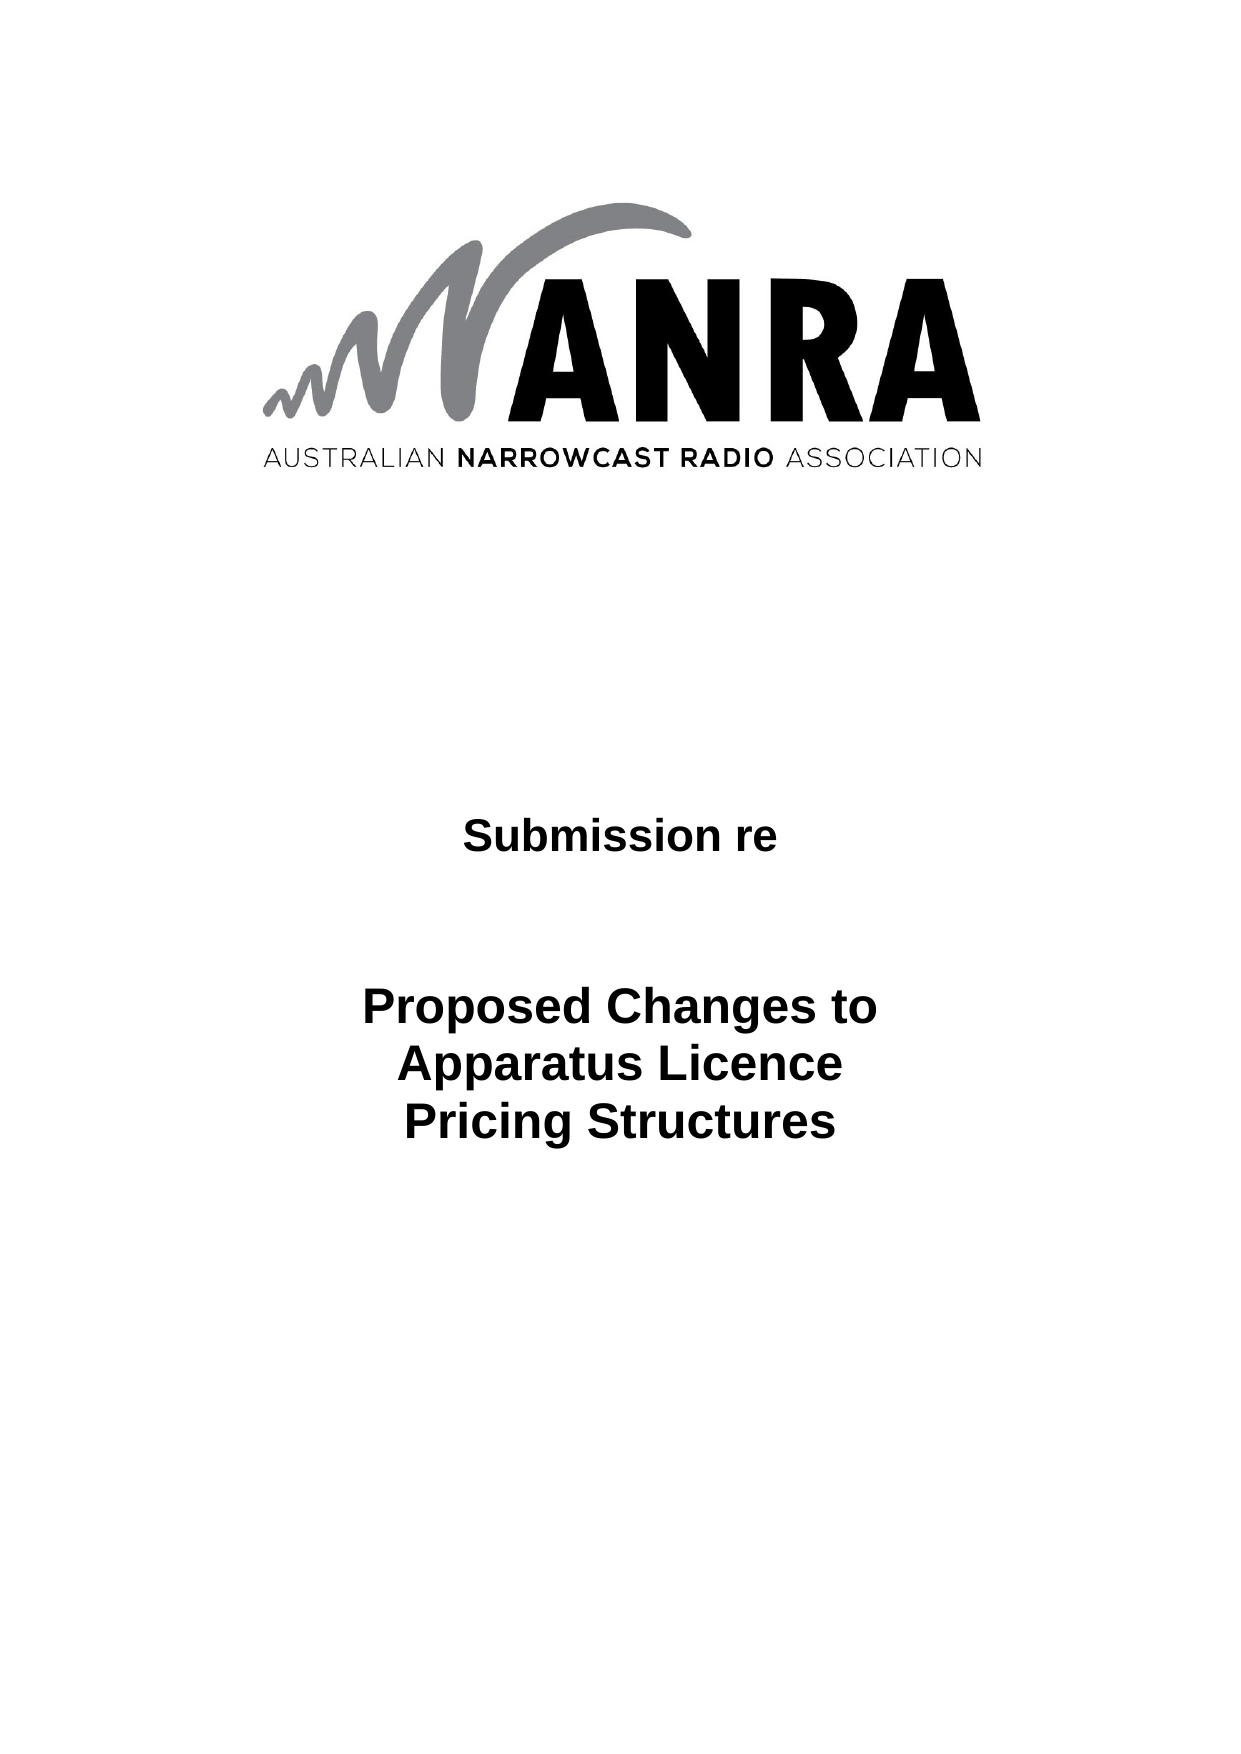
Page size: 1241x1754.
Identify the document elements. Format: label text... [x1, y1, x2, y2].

text Apparatus Licence [148, 1034, 1092, 1091]
text Proposed Changes to [148, 976, 1092, 1034]
picture [250, 195, 990, 473]
text Submission re [148, 808, 1092, 861]
text Pricing Structures [148, 1091, 1092, 1149]
